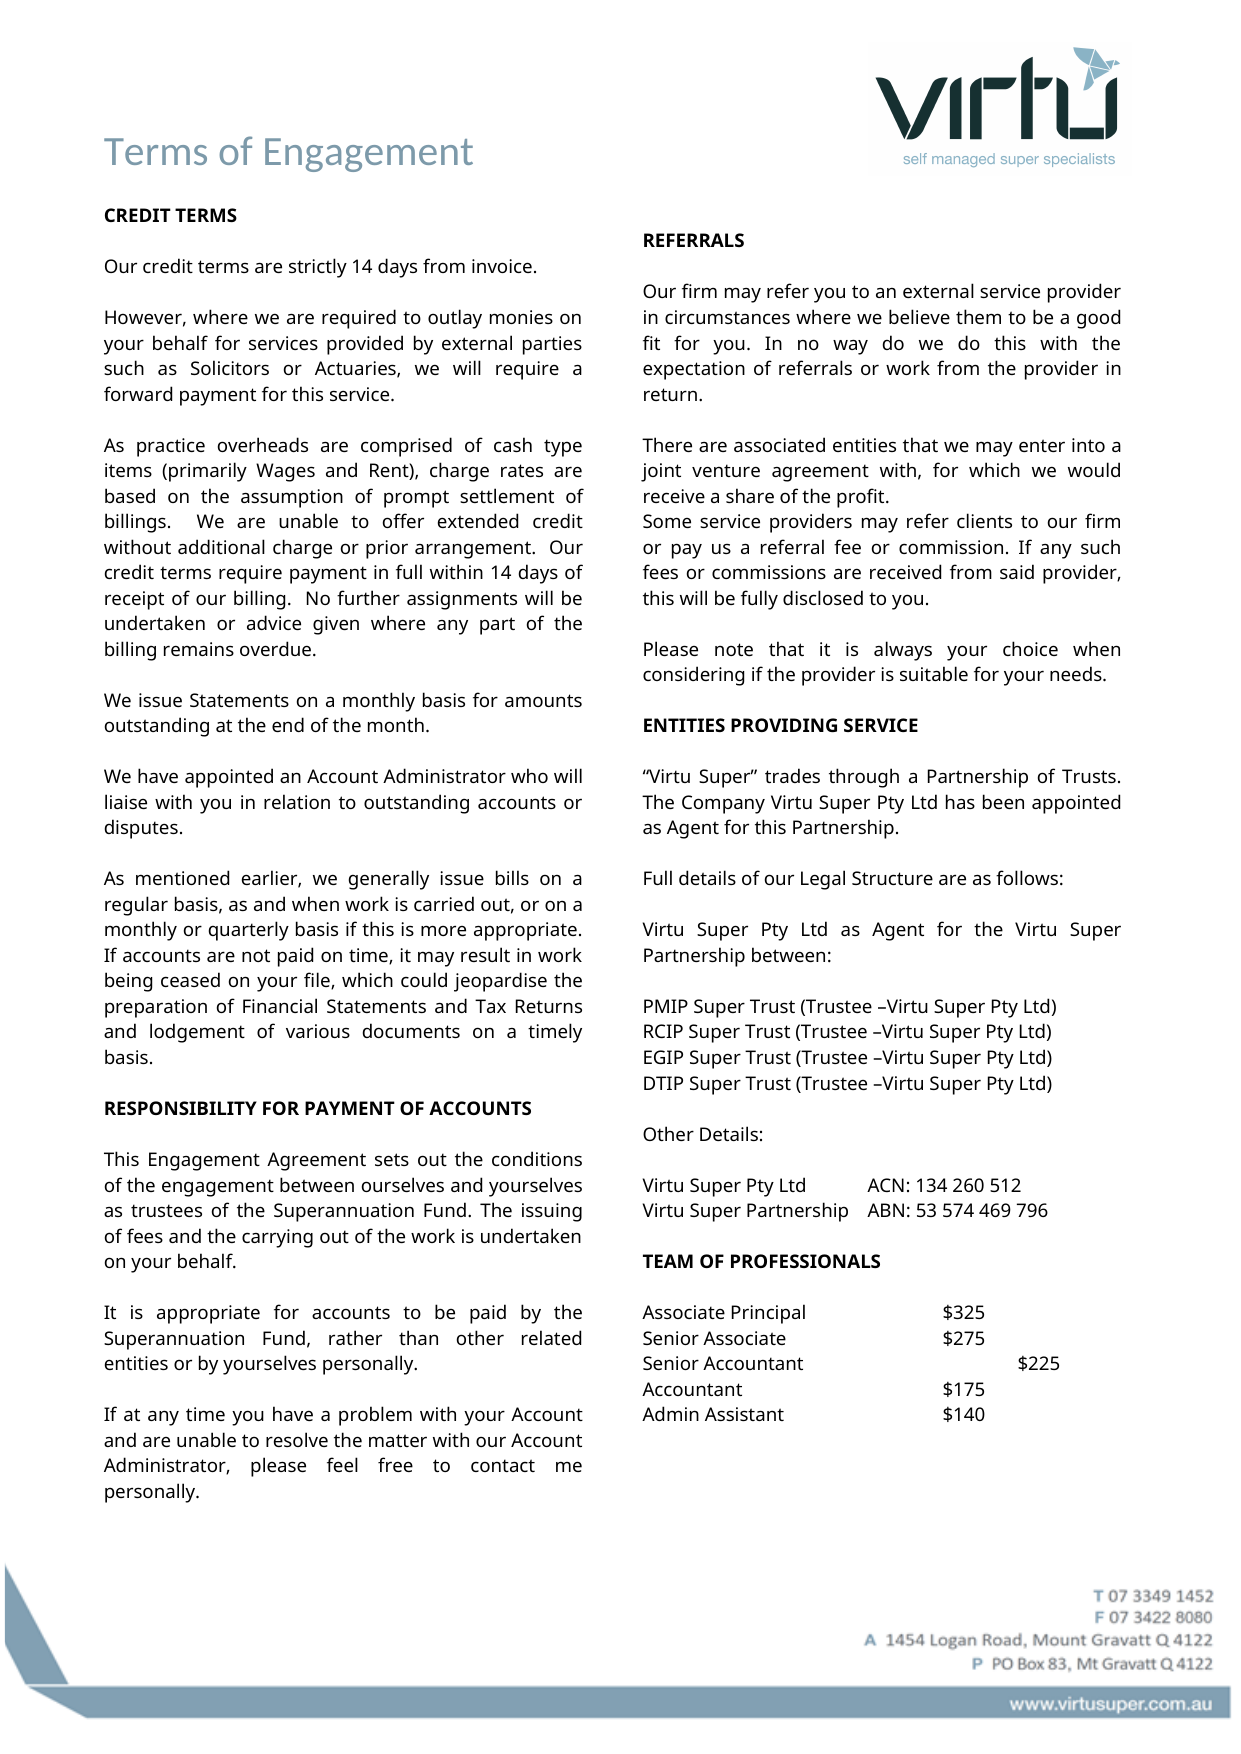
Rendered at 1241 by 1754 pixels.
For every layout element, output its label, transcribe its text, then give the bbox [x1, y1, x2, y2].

text REFERRALS [642, 228, 1122, 253]
text Senior Associate $275 [642, 1325, 1122, 1351]
text Our firm may refer you to an external service provider in circumstances where we believe them to be a good fit for you. In no way do we do this with the expectation of referrals or work from the provider in return. [642, 279, 1122, 406]
text However, where we are required to outlay monies on your behalf for services provided by external parties such as Solicitors or Actuaries, we will require a forward payment for this service. [103, 304, 583, 406]
text Our credit terms are strictly 14 days from invoice. [103, 253, 583, 279]
text Senior Accountant $225 [642, 1351, 1122, 1376]
text PMIP Super Trust (Trustee –Virtu Super Pty Ltd) [642, 993, 1122, 1019]
text RCIP Super Trust (Trustee –Virtu Super Pty Ltd) [642, 1019, 1122, 1044]
text Admin Assistant $140 [642, 1402, 1122, 1427]
text Accountant $175 [642, 1376, 1122, 1402]
text This Engagement Agreement sets out the conditions of the engagement between ourselves and yourselves as trustees of the Superannuation Fund. The issuing of fees and the carrying out of the work is undertaken on your behalf. [103, 1146, 583, 1274]
text ENTITIES PROVIDING SERVICE [642, 713, 1122, 738]
text Full details of our Legal Structure are as follows: [642, 866, 1122, 891]
text RESPONSIBILITY FOR PAYMENT OF ACCOUNTS [103, 1095, 583, 1121]
text “Virtu Super” trades through a Partnership of Trusts. The Company Virtu Super Pty Ltd has been appointed as Agent for this Partnership. [642, 764, 1122, 840]
text As practice overheads are comprised of cash type items (primarily Wages and Rent), charge rates are based on the assumption of prompt settlement of billings. We are unable to offer extended credit without additional charge or prior arrangement. Our credit terms require payment in full within 14 days of receipt of our billing. No further assignments will be undertaken or advice given where any part of the billing remains overdue. [103, 432, 583, 662]
text CREDIT TERMS [103, 202, 583, 228]
text Virtu Super Partnership ABN: 53 574 469 796 [642, 1197, 1122, 1223]
text We have appointed an Account Administrator who will liaise with you in relation to outstanding accounts or disputes. [103, 764, 583, 840]
picture [867, 42, 1133, 176]
text TEAM OF PROFESSIONALS [642, 1248, 1122, 1274]
text Some service providers may refer clients to our firm or pay us a referral fee or commission. If any such fees or commissions are received from said provider, this will be fully disclosed to you. [642, 508, 1122, 611]
text DTIP Super Trust (Trustee –Virtu Super Pty Ltd) [642, 1070, 1122, 1095]
text As mentioned earlier, we generally issue bills on a regular basis, as and when work is carried out, or on a monthly or quarterly basis if this is more appropriate. If accounts are not paid on time, it may result in work being ceased on your file, which could jeopardise the preparation of Financial Statements and Tax Returns and lodgement of various documents on a timely basis. [103, 866, 583, 1070]
text Virtu Super Pty Ltd ACN: 134 260 512 [642, 1172, 1122, 1197]
picture [4, 1559, 1235, 1723]
text It is appropriate for accounts to be paid by the Superannuation Fund, rather than other related entities or by yourselves personally. [103, 1299, 583, 1376]
text Virtu Super Pty Ltd as Agent for the Virtu Super Partnership between: [642, 917, 1122, 968]
text Associate Principal $325 [642, 1299, 1122, 1325]
text Please note that it is always your choice when considering if the provider is suitable for your needs. [642, 636, 1122, 687]
text EGIP Super Trust (Trustee –Virtu Super Pty Ltd) [642, 1044, 1122, 1070]
text There are associated entities that we may enter into a joint venture agreement with, for which we would receive a share of the profit. [642, 432, 1122, 508]
text We issue Statements on a monthly basis for amounts outstanding at the end of the month. [103, 687, 583, 738]
text Other Details: [642, 1121, 1122, 1146]
text If at any time you have a problem with your Account and are unable to resolve the matter with our Account Administrator, please feel free to contact me personally. [103, 1402, 583, 1504]
